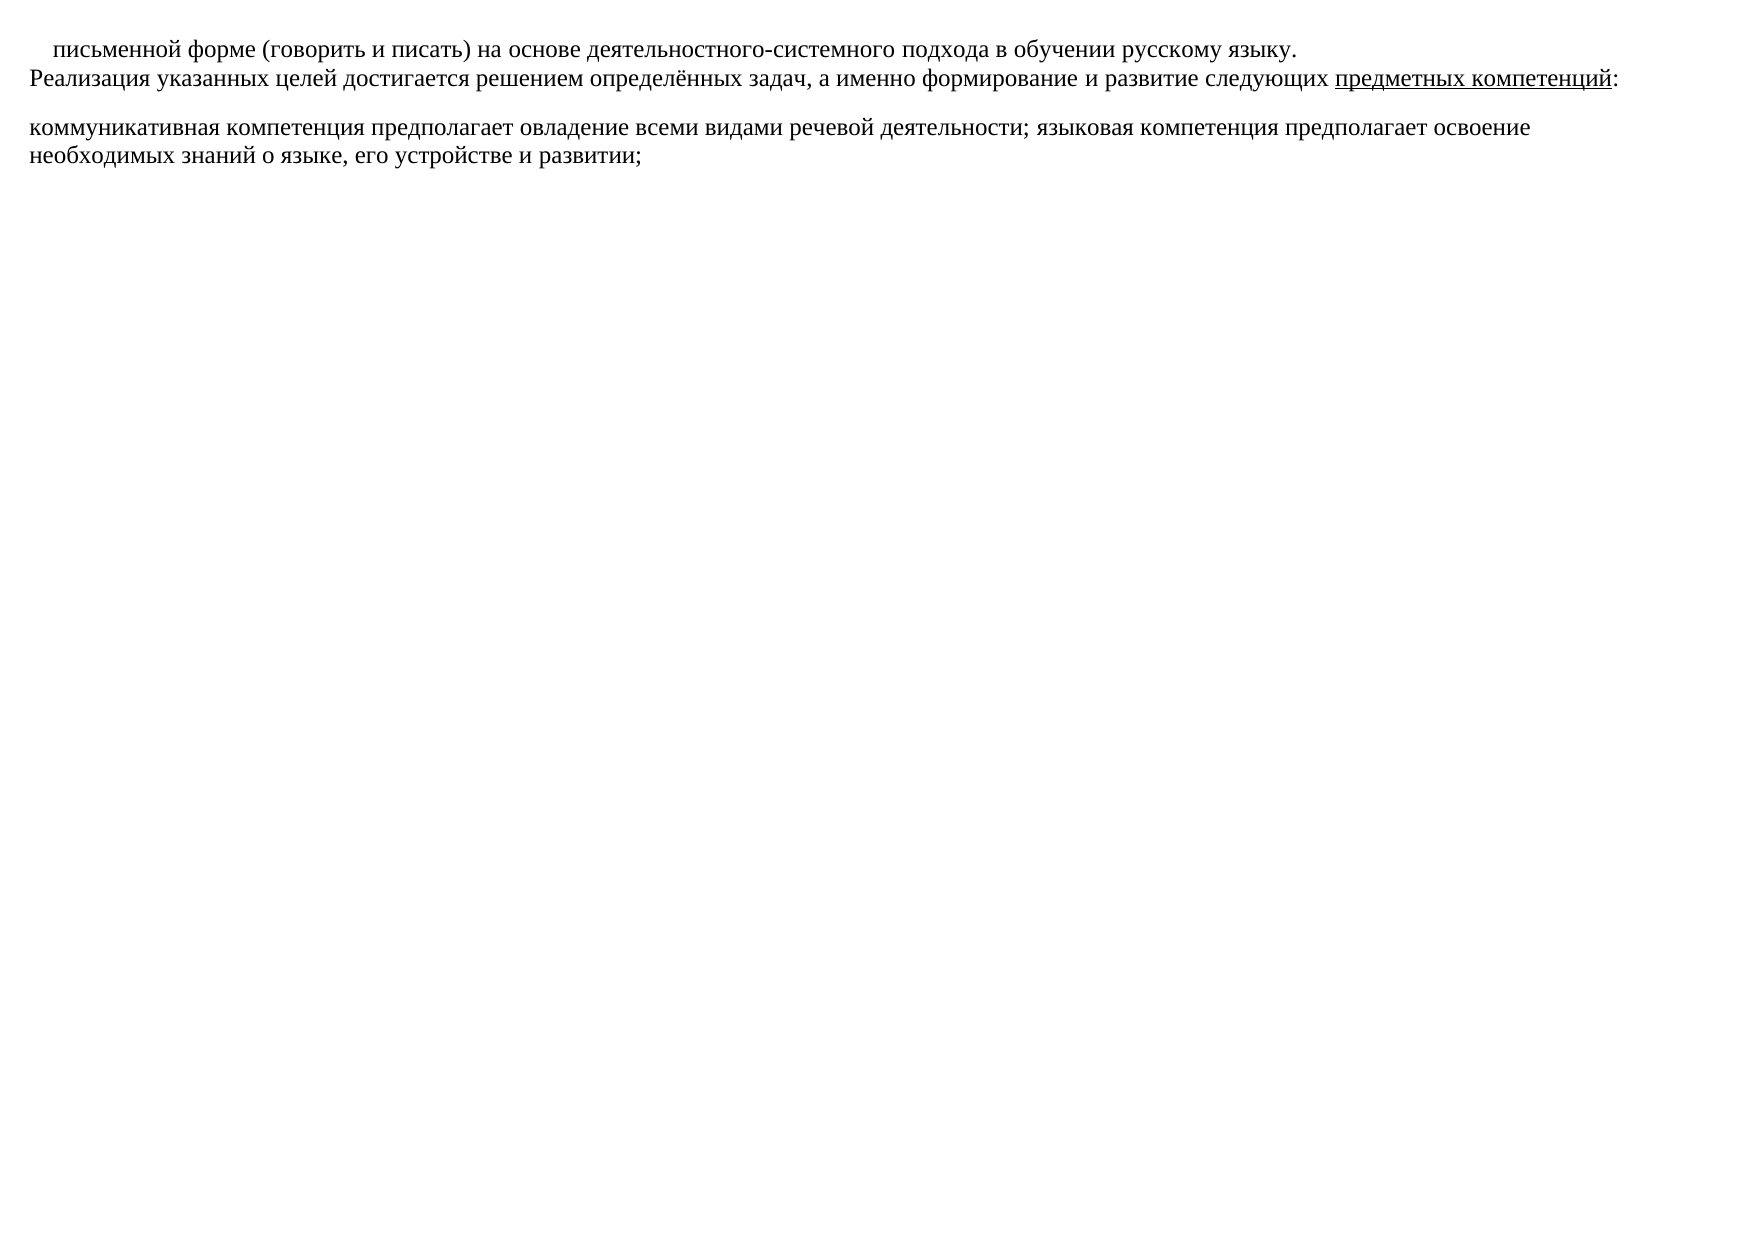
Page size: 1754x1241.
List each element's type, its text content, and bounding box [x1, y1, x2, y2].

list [53, 35, 1686, 63]
text Реализация указанных целей достигается решением определённых задач, а именно формирование и развитие следующих предметных компетенций: [29, 64, 1686, 92]
text коммуникативная компетенция предполагает овладение всеми видами речевой деятельности; языковая компетенция предполагает освоение необходимых знаний о языке, его устройстве и развитии; [29, 113, 1638, 169]
